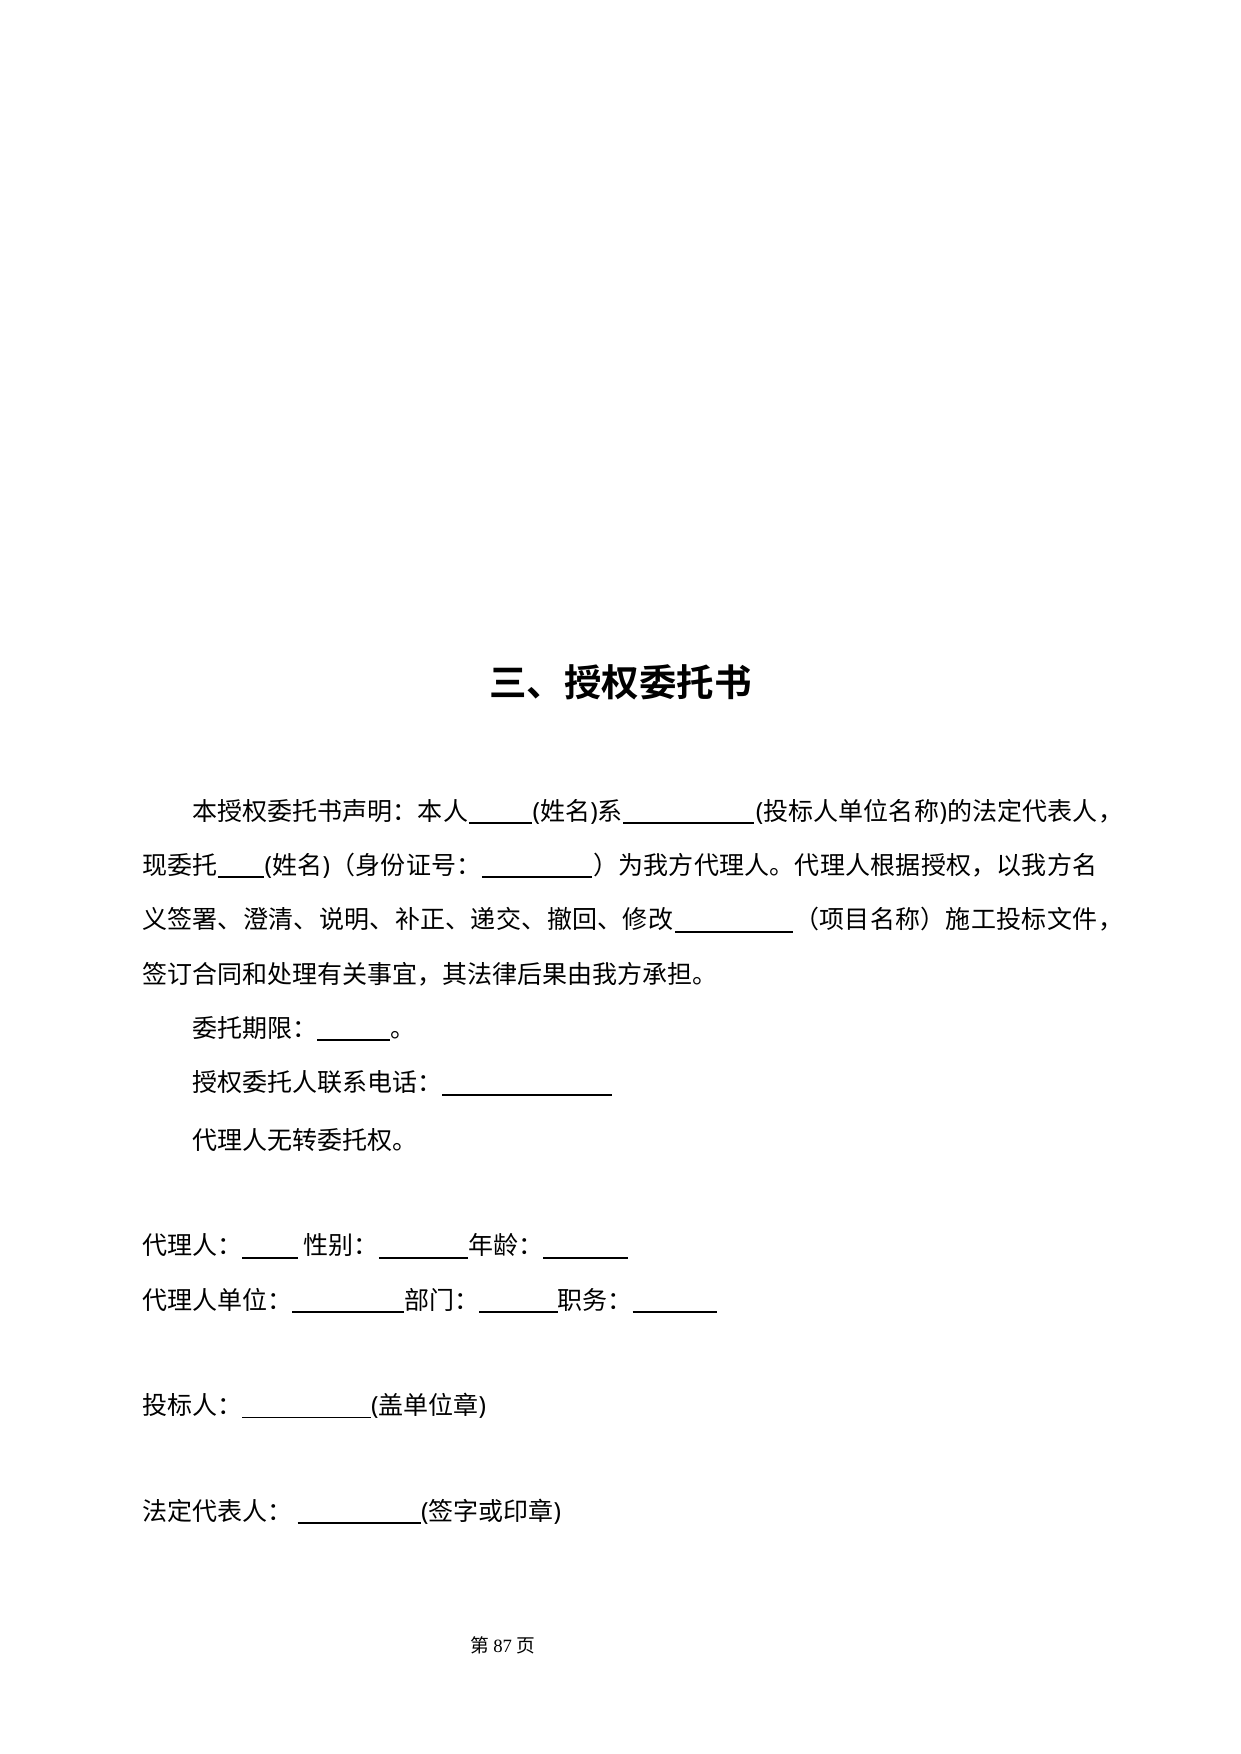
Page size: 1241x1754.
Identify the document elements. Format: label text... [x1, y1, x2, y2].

text 本授权委托书声明：本人 (姓名)系 (投标人单位名称)的法定代表人，现委托 (姓名)（身份证号： ）为我方代理人。代理人根据授权，以我方名义签署、澄清、说明、补正、递交、撤回、修改 （项目名称）施工投标文件，签订合同和处理有关事宜，其法律后果由我方承担。 [142, 791, 1098, 990]
text 代理人无转委托权。 [142, 1120, 1098, 1157]
text 代理人单位： 部门： 职务： [142, 1280, 1098, 1316]
text 法定代表人： (签字或印章) [142, 1491, 1098, 1527]
text 代理人： 性别： 年龄： [142, 1226, 1098, 1262]
text 三、授权委托书 [142, 648, 1098, 713]
text 委托期限： 。 [142, 1008, 1098, 1045]
text 投标人： (盖单位章) [142, 1386, 1098, 1422]
text 授权委托人联系电话： [142, 1063, 1098, 1099]
